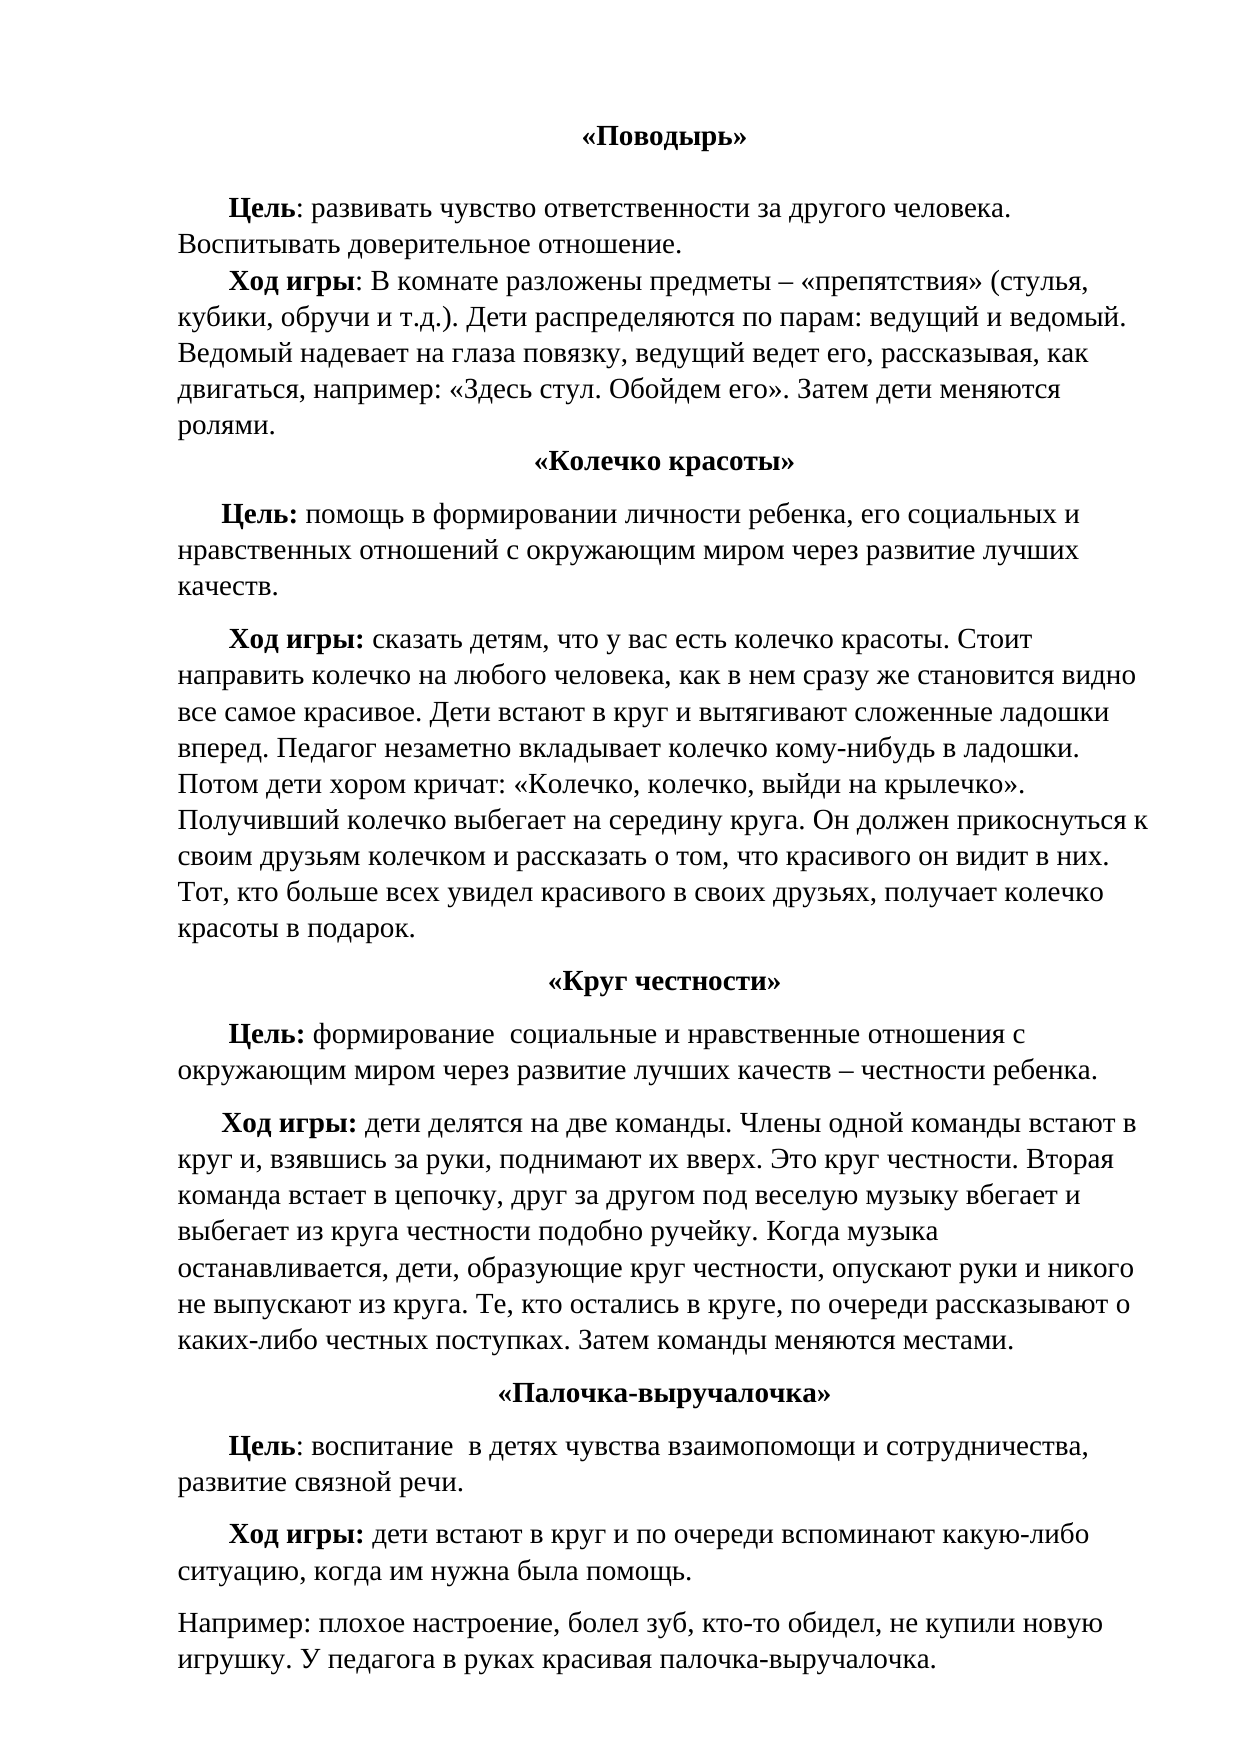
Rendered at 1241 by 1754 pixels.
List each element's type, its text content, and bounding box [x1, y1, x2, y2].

text Цель: помощь в формировании личности ребенка, его социальных и нравственных отношений с окружающим миром через развитие лучших качеств. [177, 496, 1152, 602]
text «Круг честности» [177, 963, 1152, 997]
text Например: плохое настроение, болел зуб, кто-то обидел, не купили новую игрушку. У педагога в руках красивая палочка-выручалочка. [177, 1606, 1152, 1675]
text Цель: развивать чувство ответственности за другого человека. Воспитывать доверительное отношение. Ход игры: В комнате разложены предметы – «препятствия» (стулья, кубики, обручи и т.д.). Дети распределяются по парам: ведущий и ведомый. Ведомый надевает на глаза повязку, ведущий ведет его, рассказывая, как двигаться, например: «Здесь стул. Обойдем его». Затем дети меняются ролями. [177, 154, 1152, 441]
text Ход игры: сказать детям, что у вас есть колечко красоты. Стоит направить колечко на любого человека, как в нем сразу же становится видно все самое красивое. Дети встают в круг и вытягивают сложенные ладошки вперед. Педагог незаметно вкладывает колечко кому-нибудь в ладошки. Потом дети хором кричат: «Колечко, колечко, выйди на крылечко». Получивший колечко выбегает на середину круга. Он должен прикоснуться к своим друзьям колечком и рассказать о том, что красивого он видит в них. Тот, кто больше всех увидел красивого в своих друзьях, получает колечко красоты в подарок. [177, 621, 1152, 944]
text «Палочка-выручалочка» [177, 1375, 1152, 1408]
text «Поводырь» [177, 118, 1152, 152]
text Цель: воспитание в детях чувства взаимопомощи и сотрудничества, развитие связной речи. [177, 1428, 1152, 1497]
text Цель: формирование социальные и нравственные отношения с окружающим миром через развитие лучших качеств – честности ребенка. [177, 1016, 1152, 1086]
text «Колечко красоты» [177, 443, 1152, 477]
text Ход игры: дети делятся на две команды. Члены одной команды встают в круг и, взявшись за руки, поднимают их вверх. Это круг честности. Вторая команда встает в цепочку, друг за другом под веселую музыку вбегает и выбегает из круга честности подобно ручейку. Когда музыка останавливается, дети, образующие круг честности, опускают руки и никого не выпускают из круга. Те, кто остались в круге, по очереди рассказывают о каких-либо честных поступках. Затем команды меняются местами. [177, 1105, 1152, 1356]
text Ход игры: дети встают в круг и по очереди вспоминают какую-либо ситуацию, когда им нужна была помощь. [177, 1517, 1152, 1586]
